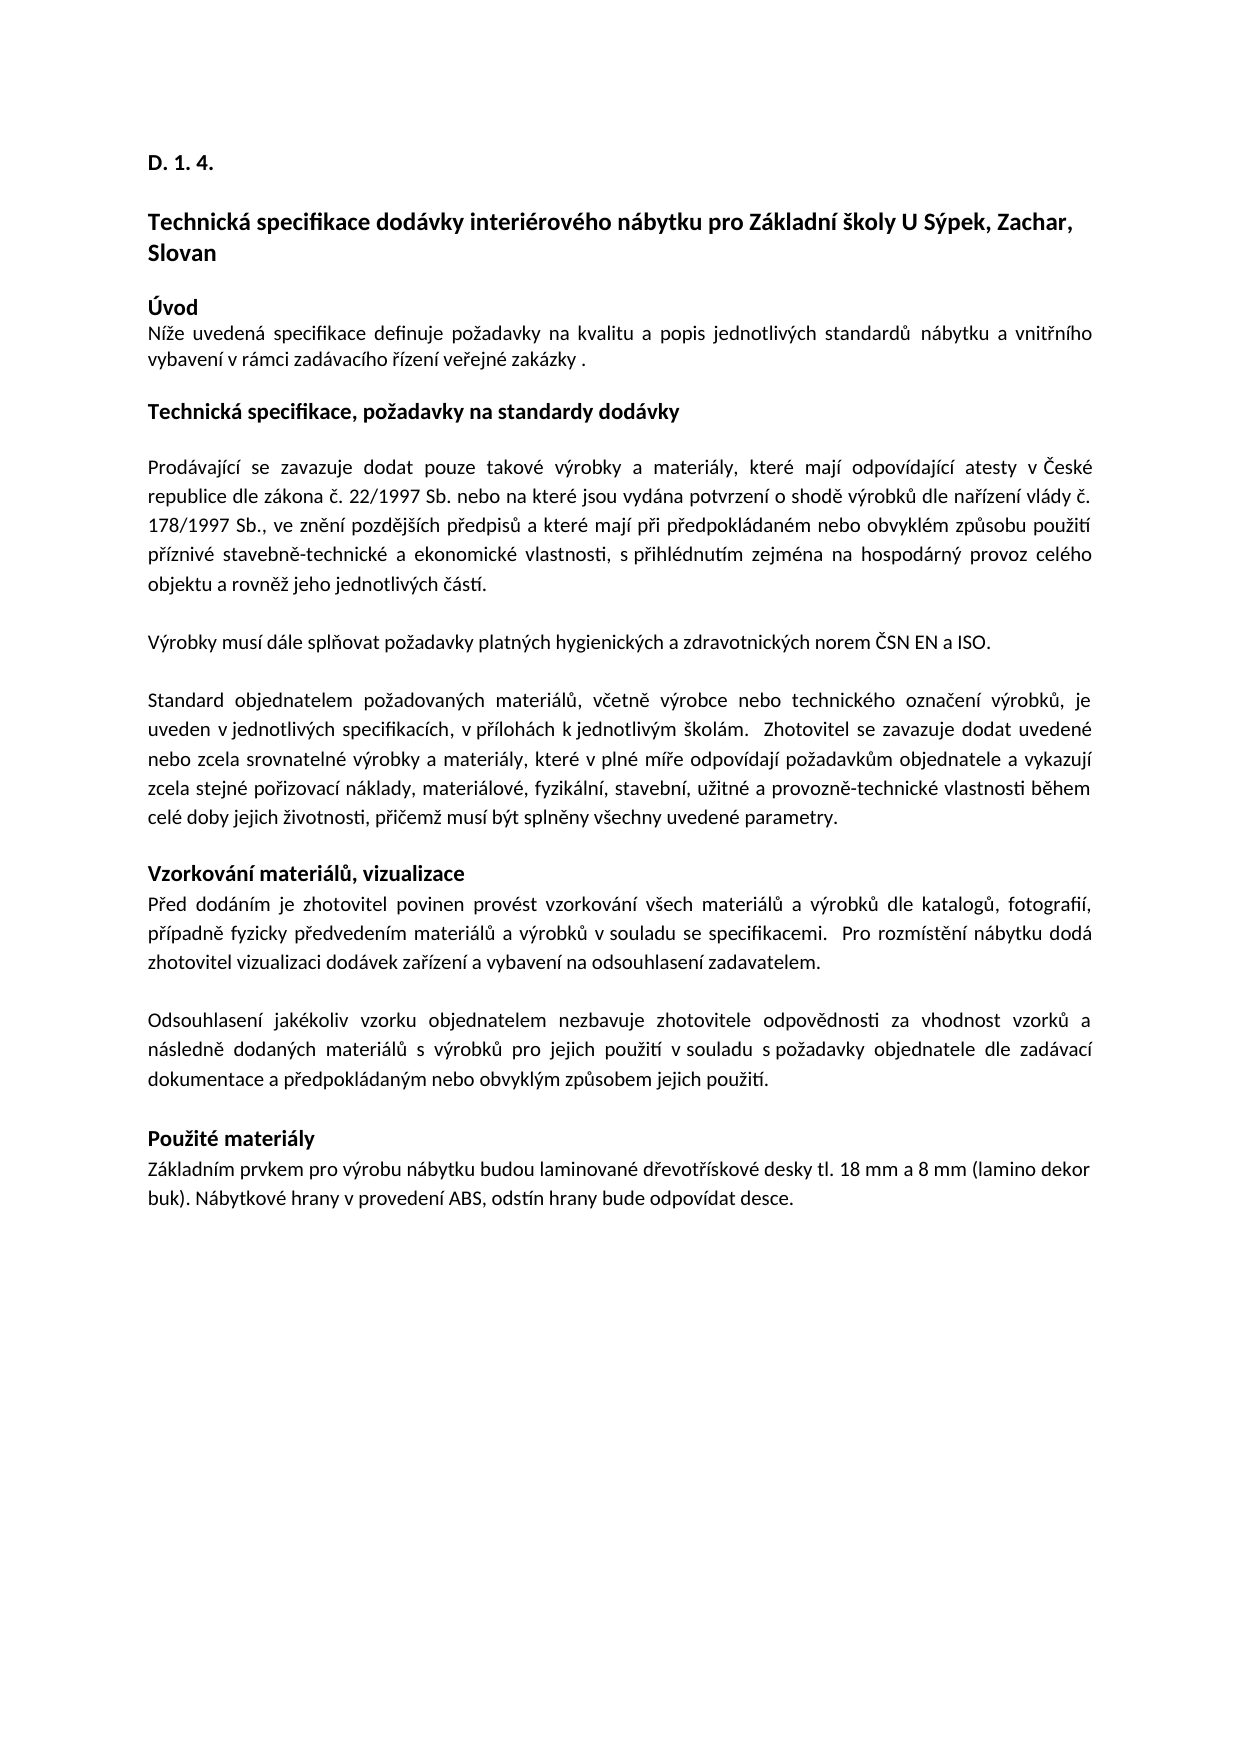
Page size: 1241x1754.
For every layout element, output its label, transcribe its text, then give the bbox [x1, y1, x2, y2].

text Použité materiály [148, 1124, 1093, 1152]
text Standard objednatelem požadovaných materiálů, včetně výrobce nebo technického označení výrobků, je uveden v jednotlivých specifikacích, v přílohách k jednotlivým školám. Zhotovitel se zavazuje dodat uvedené nebo zcela srovnatelné výrobky a materiály, které v plné míře odpovídají požadavkům objednatele a vykazují zcela stejné pořizovací náklady, materiálové, fyzikální, stavební, užitné a provozně-technické vlastnosti během celé doby jejich životnosti, přičemž musí být splněny všechny uvedené parametry. [148, 687, 1093, 829]
text Vzorkování materiálů, vizualizace [148, 859, 1093, 887]
text Technická specifikace, požadavky na standardy dodávky [148, 397, 1093, 425]
text Odsouhlasení jakékoliv vzorku objednatelem nezbavuje zhotovitele odpovědnosti za vhodnost vzorků a následně dodaných materiálů s výrobků pro jejich použití v souladu s požadavky objednatele dle zadávací dokumentace a předpokládaným nebo obvyklým způsobem jejich použití. [148, 1007, 1093, 1091]
text Níže uvedená specifikace definuje požadavky na kvalitu a popis jednotlivých standardů nábytku a vnitřního vybavení v rámci zadávacího řízení veřejné zakázky . [148, 321, 1093, 371]
text Výrobky musí dále splňovat požadavky platných hygienických a zdravotnických norem ČSN EN a ISO. [148, 629, 1093, 654]
text Před dodáním je zhotovitel povinen provést vzorkování všech materiálů a výrobků dle katalogů, fotografií, případně fyzicky předvedením materiálů a výrobků v souladu se specifikacemi. Pro rozmístění nábytku dodá zhotovitel vizualizaci dodávek zařízení a vybavení na odsouhlasení zadavatelem. [148, 891, 1093, 974]
text Úvod [148, 293, 1093, 321]
text D. 1. 4. [148, 148, 1093, 176]
text Technická specifikace dodávky interiérového nábytku pro Základní školy U Sýpek, Zachar, Slovan [148, 206, 1093, 267]
text Prodávající se zavazuje dodat pouze takové výrobky a materiály, které mají odpovídající atesty v České republice dle zákona č. 22/1997 Sb. nebo na které jsou vydána potvrzení o shodě výrobků dle nařízení vlády č. 178/1997 Sb., ve znění pozdějších předpisů a které mají při předpokládaném nebo obvyklém způsobu použití příznivé stavebně-technické a ekonomické vlastnosti, s přihlédnutím zejména na hospodárný provoz celého objektu a rovněž jeho jednotlivých částí. [148, 454, 1093, 596]
text Základním prvkem pro výrobu nábytku budou laminované dřevotřískové desky tl. 18 mm a 8 mm (lamino dekor buk). Nábytkové hrany v provedení ABS, odstín hrany bude odpovídat desce. [148, 1156, 1093, 1211]
